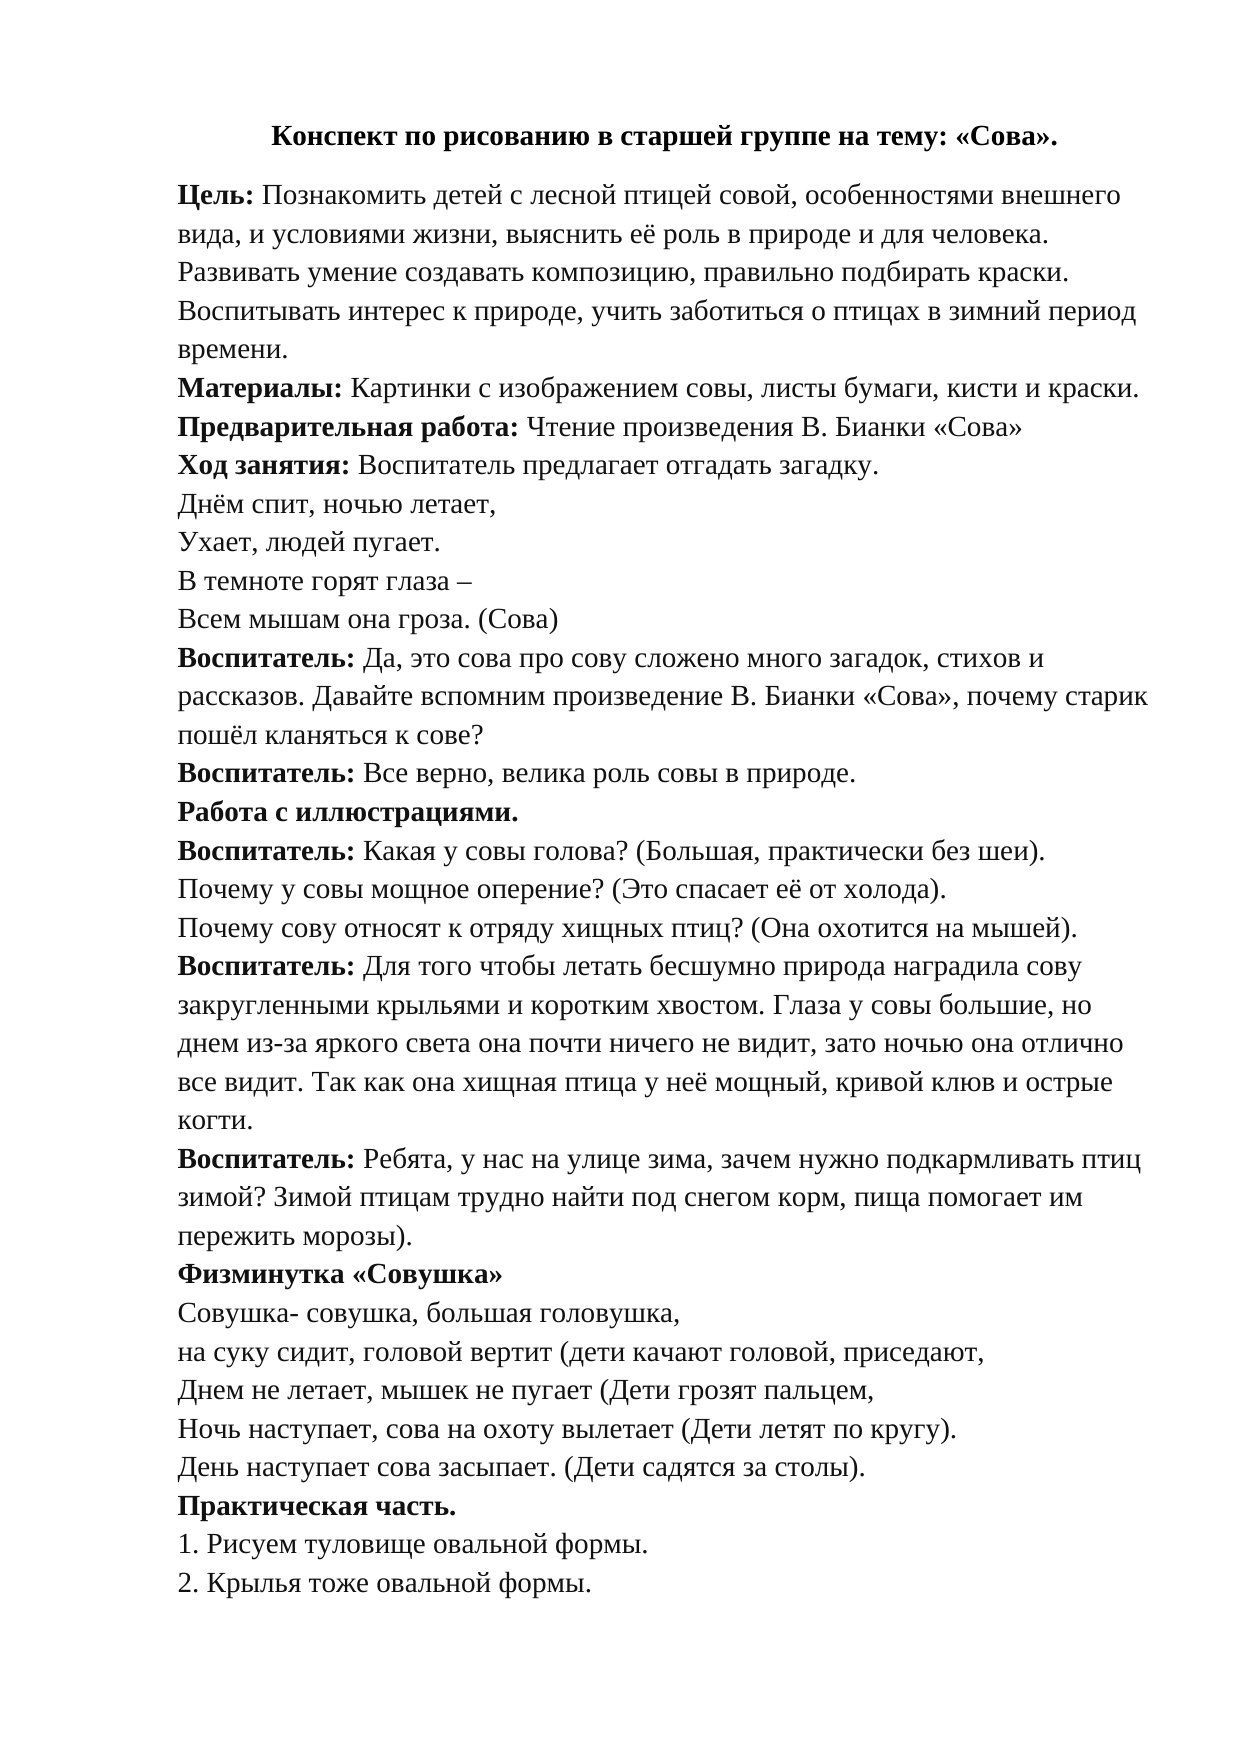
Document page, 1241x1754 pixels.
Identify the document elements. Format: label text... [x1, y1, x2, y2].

text Воспитатель: Для того чтобы летать бесшумно природа наградила сову закругленными крыльями и коротким хвостом. Глаза у совы большие, но днем из-за яркого света она почти ничего не видит, зато ночью она отлично все видит. Так как она хищная птица у неё мощный, кривой клюв и острые когти. [177, 948, 1152, 1136]
text День наступает сова засыпает. (Дети садятся за столы). [177, 1449, 1152, 1483]
text Ухает, людей пугает. [177, 524, 1152, 558]
text Воспитатель: Да, это сова про сову сложено много загадок, стихов и рассказов. Давайте вспомним произведение В. Бианки «Сова», почему старик пошёл кланяться к сове? [177, 640, 1152, 751]
text Работа с иллюстрациями. [177, 794, 1152, 828]
text на суку сидит, головой вертит (дети качают головой, приседают, [177, 1334, 1152, 1367]
text Материалы: Картинки с изображением совы, листы бумаги, кисти и краски. [177, 370, 1152, 404]
text Почему сову относят к отряду хищных птиц? (Она охотится на мышей). [177, 910, 1152, 943]
text Днем не летает, мышек не пугает (Дети грозят пальцем, [177, 1372, 1152, 1406]
text Конспект по рисованию в старшей группе на тему: «Сова». [177, 118, 1152, 152]
text Ход занятия: Воспитатель предлагает отгадать загадку. [177, 447, 1152, 481]
text Развивать умение создавать композицию, правильно подбирать краски. [177, 254, 1152, 288]
text Практическая часть. [177, 1488, 1152, 1521]
text Предварительная работа: Чтение произведения В. Бианки «Сова» [177, 409, 1152, 442]
text В темноте горят глаза – [177, 563, 1152, 596]
text Совушка- совушка, большая головушка, [177, 1295, 1152, 1329]
text Воспитатель: Ребята, у нас на улице зима, зачем нужно подкармливать птиц зимой? Зимой птицам трудно найти под снегом корм, пища помогает им пережить морозы). [177, 1141, 1152, 1252]
text Воспитывать интерес к природе, учить заботиться о птицах в зимний период времени. [177, 293, 1152, 365]
text Цель: Познакомить детей с лесной птицей совой, особенностями внешнего вида, и условиями жизни, выяснить её роль в природе и для человека. [177, 177, 1152, 249]
text Воспитатель: Какая у совы голова? (Большая, практически без шеи). [177, 833, 1152, 866]
text 1. Рисуем туловище овальной формы. [177, 1526, 1152, 1560]
text 2. Крылья тоже овальной формы. [177, 1565, 1152, 1598]
text Всем мышам она гроза. (Сова) [177, 601, 1152, 635]
text Почему у совы мощное оперение? (Это спасает её от холода). [177, 871, 1152, 905]
text Воспитатель: Все верно, велика роль совы в природе. [177, 756, 1152, 789]
text Ночь наступает, сова на охоту вылетает (Дети летят по кругу). [177, 1411, 1152, 1444]
text Физминутка «Совушка» [177, 1257, 1152, 1290]
text Днём спит, ночью летает, [177, 486, 1152, 519]
